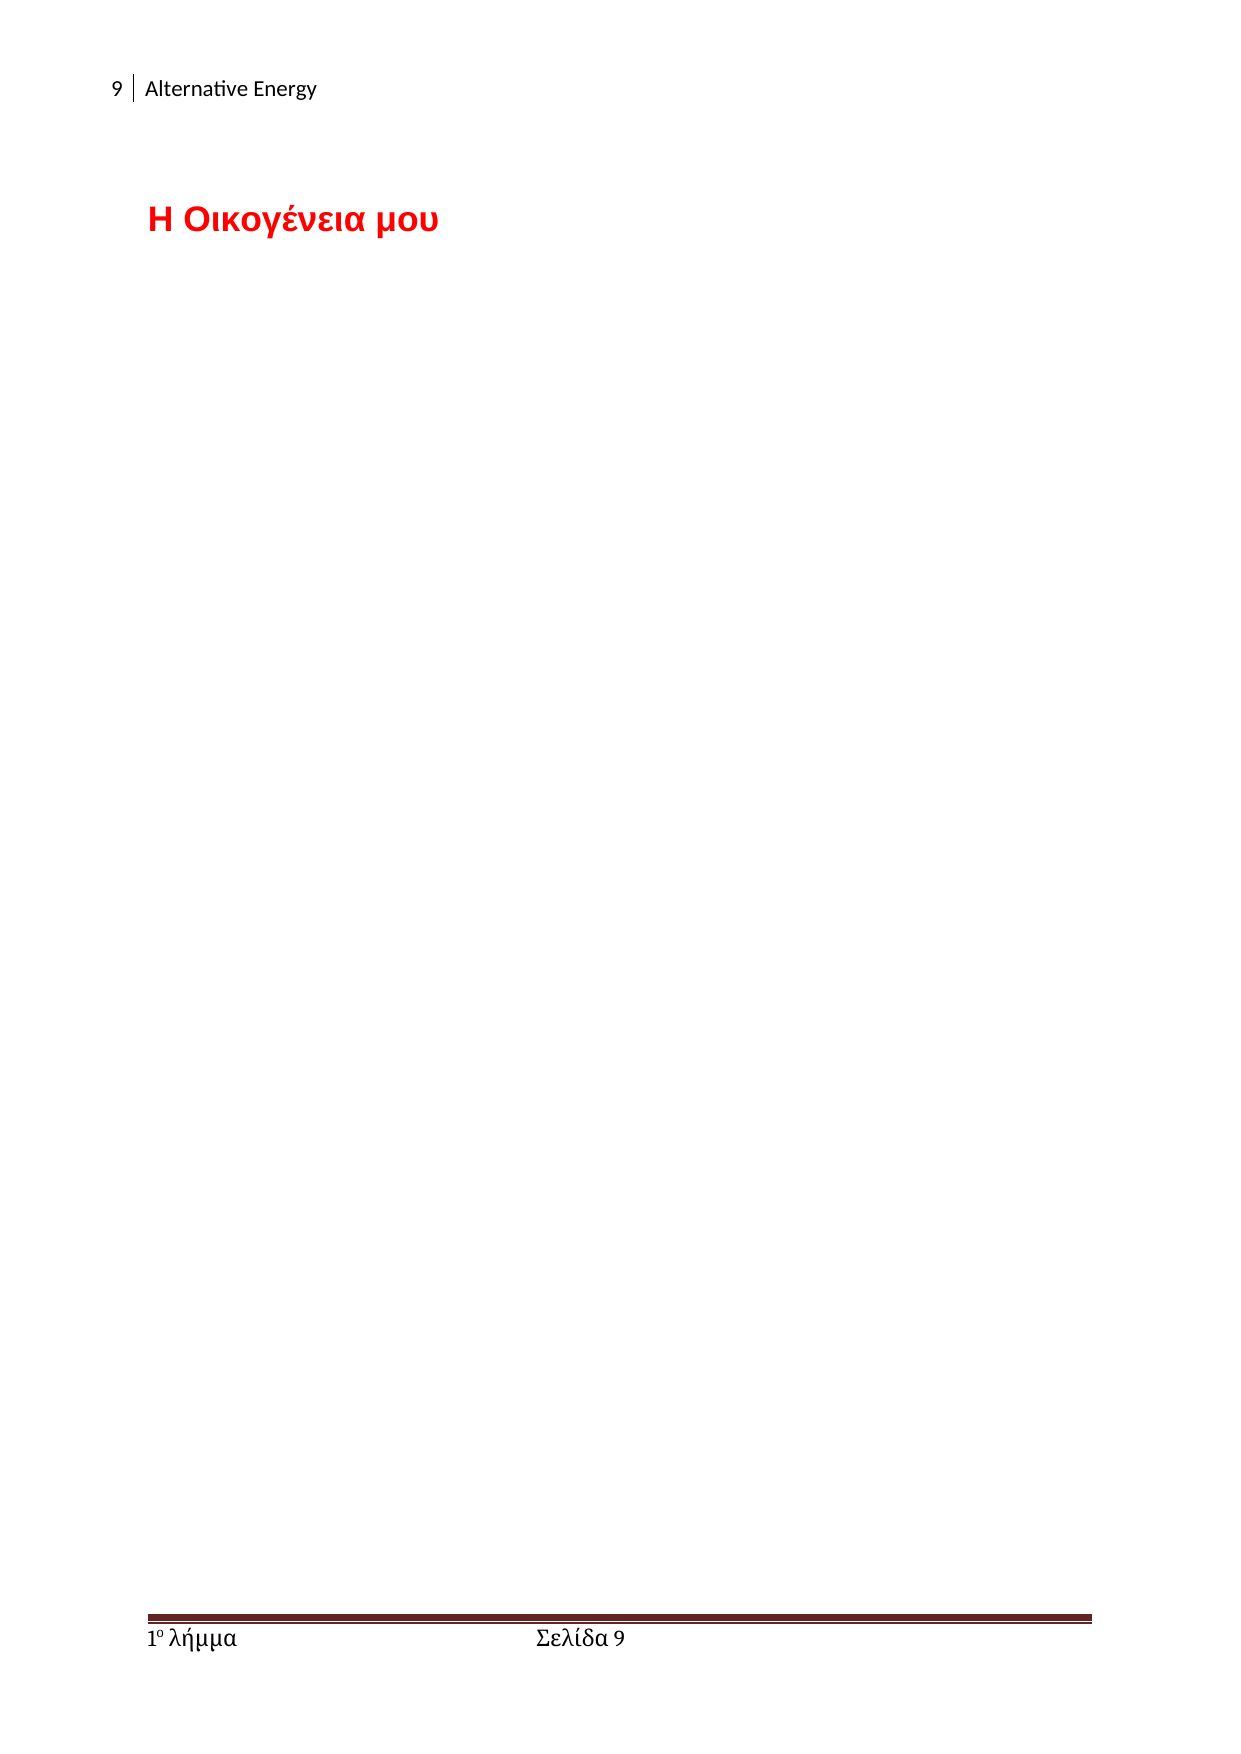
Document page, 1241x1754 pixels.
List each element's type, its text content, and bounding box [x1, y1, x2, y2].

subtitle Η Οικογένεια μου [148, 198, 1092, 769]
